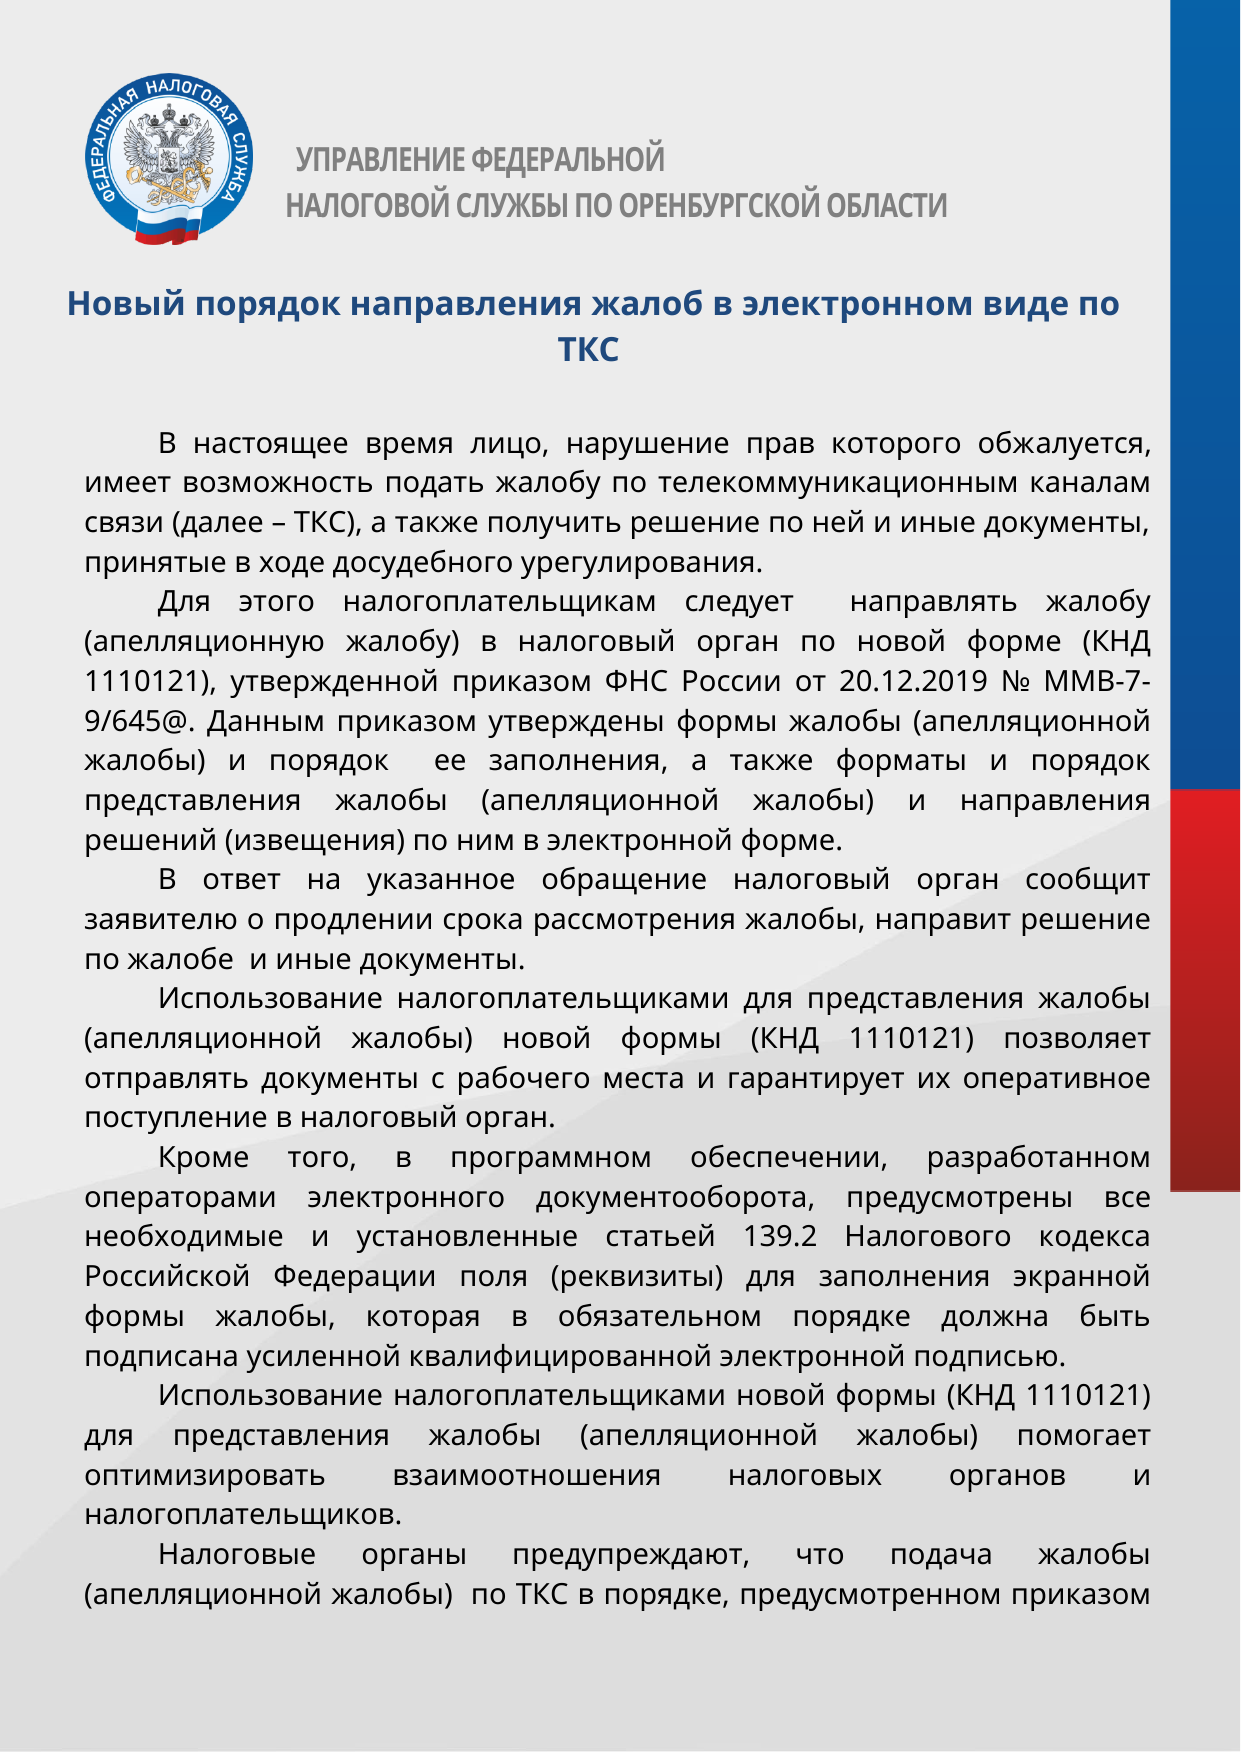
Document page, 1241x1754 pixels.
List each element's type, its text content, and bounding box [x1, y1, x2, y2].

text Использование налогоплательщиками для представления жалобы (апелляционной жалобы) новой формы (КНД 1110121) позволяет отправлять документы с рабочего места и гарантирует их оперативное поступление в налоговый орган. [84, 978, 1152, 1136]
text Использование налогоплательщиками новой формы (КНД 1110121) для представления жалобы (апелляционной жалобы) помогает оптимизировать взаимоотношения налоговых органов и налогоплательщиков. [84, 1374, 1152, 1533]
text Кроме того, в программном обеспечении, разработанном операторами электронного документооборота, предусмотрены все необходимые и установленные статьей 139.2 Налогового кодекса Российской Федерации поля (реквизиты) для заполнения экранной формы жалобы, которая в обязательном порядке должна быть подписана усиленной квалифицированной электронной подписью. [84, 1136, 1152, 1374]
text Для этого налогоплательщикам следует направлять жалобу (апелляционную жалобу) в налоговый орган по новой форме (КНД 1110121), утвержденной приказом ФНС России от 20.12.2019 № ММВ-7-9/645@. Данным приказом утверждены формы жалобы (апелляционной жалобы) и порядок ее заполнения, а также форматы и порядок представления жалобы (апелляционной жалобы) и направления решений (извещения) по ним в электронной форме. [84, 581, 1152, 858]
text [84, 1533, 1152, 1613]
text НАЛОГОВОЙ СЛУЖБЫ ПО ОРЕНБУРГСКОЙ ОБЛАСТИ [25, 182, 1152, 227]
text Новый порядок направления жалоб в электронном виде по ТКС [25, 280, 1152, 371]
text В ответ на указанное обращение налоговый орган сообщит заявителю о продлении срока рассмотрения жалобы, направит решение по жалобе и иные документы. [84, 858, 1152, 978]
picture [0, 0, 1241, 1752]
text УПРАВЛЕНИЕ ФЕДЕРАЛЬНОЙ [25, 136, 1152, 182]
text В настоящее время лицо, нарушение прав которого обжалуется, имеет возможность подать жалобу по телекоммуникационным каналам связи (далее – ТКС), а также получить решение по ней и иные документы, принятые в ходе досудебного урегулирования. [84, 422, 1152, 581]
